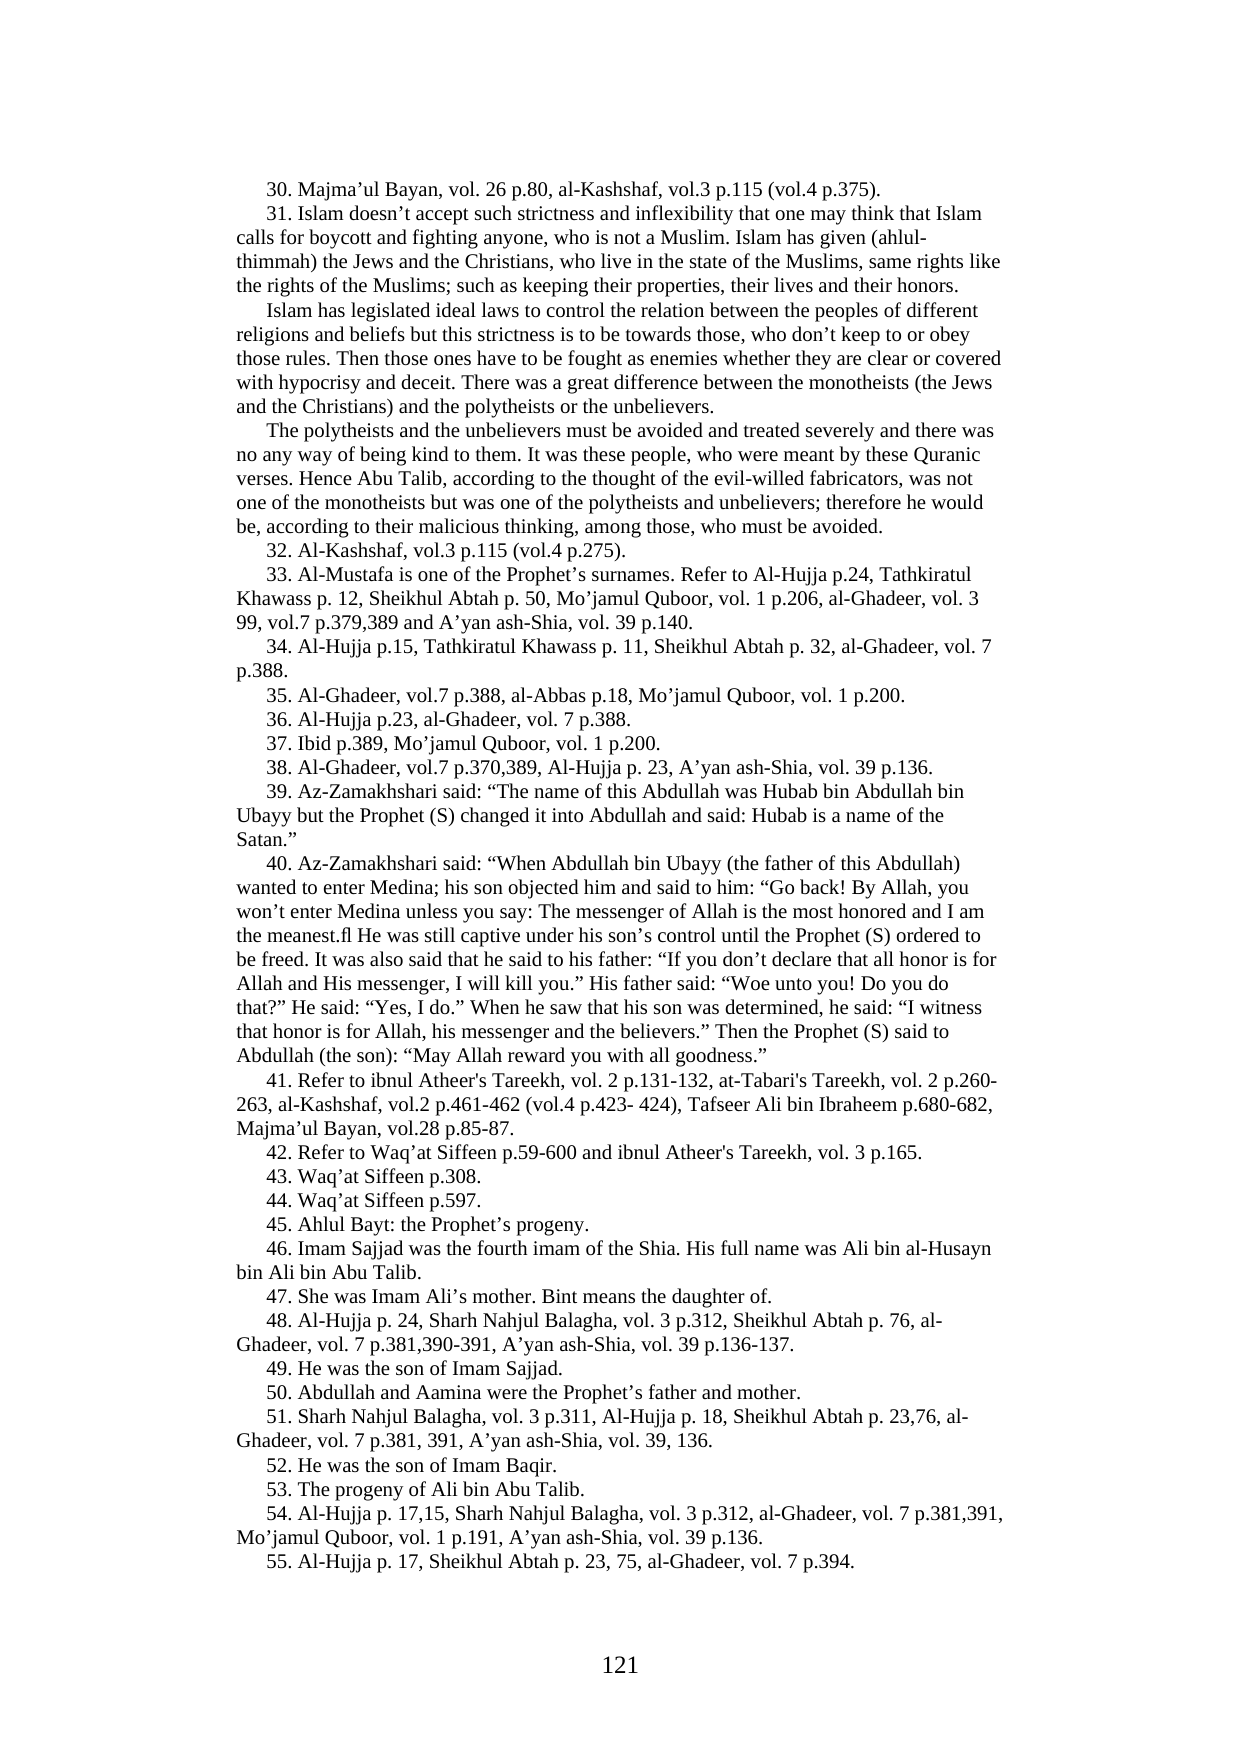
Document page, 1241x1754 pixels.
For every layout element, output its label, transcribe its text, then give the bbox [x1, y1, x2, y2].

text 42. Refer to Waq’at Siffeen p.59-600 and ibnul Atheer's Tareekh, vol. 3 p.165. [236, 1140, 1004, 1164]
text 53. The progeny of Ali bin Abu Talib. [236, 1477, 1004, 1501]
text 49. He was the son of Imam Sajjad. [236, 1356, 1004, 1380]
text 41. Refer to ibnul Atheer's Tareekh, vol. 2 p.131-132, at-Tabari's Tareekh, vol. 2 p.260-263, al-Kashshaf, vol.2 p.461-462 (vol.4 p.423- 424), Tafseer Ali bin Ibraheem p.680-682, Majma’ul Bayan, vol.28 p.85-87. [236, 1067, 1004, 1140]
text 48. Al-Hujja p. 24, Sharh Nahjul Balagha, vol. 3 p.312, Sheikhul Abtah p. 76, al-Ghadeer, vol. 7 p.381,390-391, A’yan ash-Shia, vol. 39 p.136-137. [236, 1308, 1004, 1356]
text The polytheists and the unbelievers must be avoided and treated severely and there was no any way of being kind to them. It was these people, who were meant by these Quranic verses. Hence Abu Talib, according to the thought of the evil-willed fabricators, was not one of the monotheists but was one of the polytheists and unbelievers; therefore he would be, according to their malicious thinking, among those, who must be avoided. [236, 418, 1004, 538]
text 51. Sharh Nahjul Balagha, vol. 3 p.311, Al-Hujja p. 18, Sheikhul Abtah p. 23,76, al-Ghadeer, vol. 7 p.381, 391, A’yan ash-Shia, vol. 39, 136. [236, 1404, 1004, 1452]
text 50. Abdullah and Aamina were the Prophet’s father and mother. [236, 1380, 1004, 1404]
text 55. Al-Hujja p. 17, Sheikhul Abtah p. 23, 75, al-Ghadeer, vol. 7 p.394. [236, 1549, 1004, 1573]
text 38. Al-Ghadeer, vol.7 p.370,389, Al-Hujja p. 23, A’yan ash-Shia, vol. 39 p.136. [236, 755, 1004, 779]
text 47. She was Imam Ali’s mother. Bint means the daughter of. [236, 1284, 1004, 1308]
text 45. Ahlul Bayt: the Prophet’s progeny. [236, 1212, 1004, 1236]
text 40. Az-Zamakhshari said: “When Abdullah bin Ubayy (the father of this Abdullah) wanted to enter Medina; his son objected him and said to him: “Go back! By Allah, you won’t enter Medina unless you say: The messenger of Allah is the most honored and I am the meanest.ﬂ He was still captive under his son’s control until the Prophet (S) ordered to be freed. It was also said that he said to his father: “If you don’t declare that all honor is for Allah and His messenger, I will kill you.” His father said: “Woe unto you! Do you do that?” He said: “Yes, I do.” When he saw that his son was determined, he said: “I witness that honor is for Allah, his messenger and the believers.” Then the Prophet (S) said to Abdullah (the son): “May Allah reward you with all goodness.” [236, 851, 1004, 1067]
text 54. Al-Hujja p. 17,15, Sharh Nahjul Balagha, vol. 3 p.312, al-Ghadeer, vol. 7 p.381,391, Mo’jamul Quboor, vol. 1 p.191, A’yan ash-Shia, vol. 39 p.136. [236, 1501, 1004, 1549]
text 39. Az-Zamakhshari said: “The name of this Abdullah was Hubab bin Abdullah bin Ubayy but the Prophet (S) changed it into Abdullah and said: Hubab is a name of the Satan.” [236, 779, 1004, 851]
text 31. Islam doesn’t accept such strictness and inflexibility that one may think that Islam calls for boycott and fighting anyone, who is not a Muslim. Islam has given (ahlul-thimmah) the Jews and the Christians, who live in the state of the Muslims, same rights like the rights of the Muslims; such as keeping their properties, their lives and their honors. [236, 201, 1004, 297]
text 44. Waq’at Siffeen p.597. [236, 1188, 1004, 1212]
text 34. Al-Hujja p.15, Tathkiratul Khawass p. 11, Sheikhul Abtah p. 32, al-Ghadeer, vol. 7 p.388. [236, 634, 1004, 682]
text 33. Al-Mustafa is one of the Prophet’s surnames. Refer to Al-Hujja p.24, Tathkiratul Khawass p. 12, Sheikhul Abtah p. 50, Mo’jamul Quboor, vol. 1 p.206, al-Ghadeer, vol. 3 99, vol.7 p.379,389 and A’yan ash-Shia, vol. 39 p.140. [236, 562, 1004, 634]
text 52. He was the son of Imam Baqir. [236, 1452, 1004, 1477]
text 30. Majma’ul Bayan, vol. 26 p.80, al-Kashshaf, vol.3 p.115 (vol.4 p.375). [236, 177, 1004, 201]
text 35. Al-Ghadeer, vol.7 p.388, al-Abbas p.18, Mo’jamul Quboor, vol. 1 p.200. [236, 682, 1004, 707]
text 46. Imam Sajjad was the fourth imam of the Shia. His full name was Ali bin al-Husayn bin Ali bin Abu Talib. [236, 1236, 1004, 1284]
text 37. Ibid p.389, Mo’jamul Quboor, vol. 1 p.200. [236, 731, 1004, 755]
text 32. Al-Kashshaf, vol.3 p.115 (vol.4 p.275). [236, 538, 1004, 562]
text 36. Al-Hujja p.23, al-Ghadeer, vol. 7 p.388. [236, 707, 1004, 731]
text Islam has legislated ideal laws to control the relation between the peoples of different religions and beliefs but this strictness is to be towards those, who don’t keep to or obey those rules. Then those ones have to be fought as enemies whether they are clear or covered with hypocrisy and deceit. There was a great difference between the monotheists (the Jews and the Christians) and the polytheists or the unbelievers. [236, 297, 1004, 418]
text 43. Waq’at Siffeen p.308. [236, 1164, 1004, 1188]
